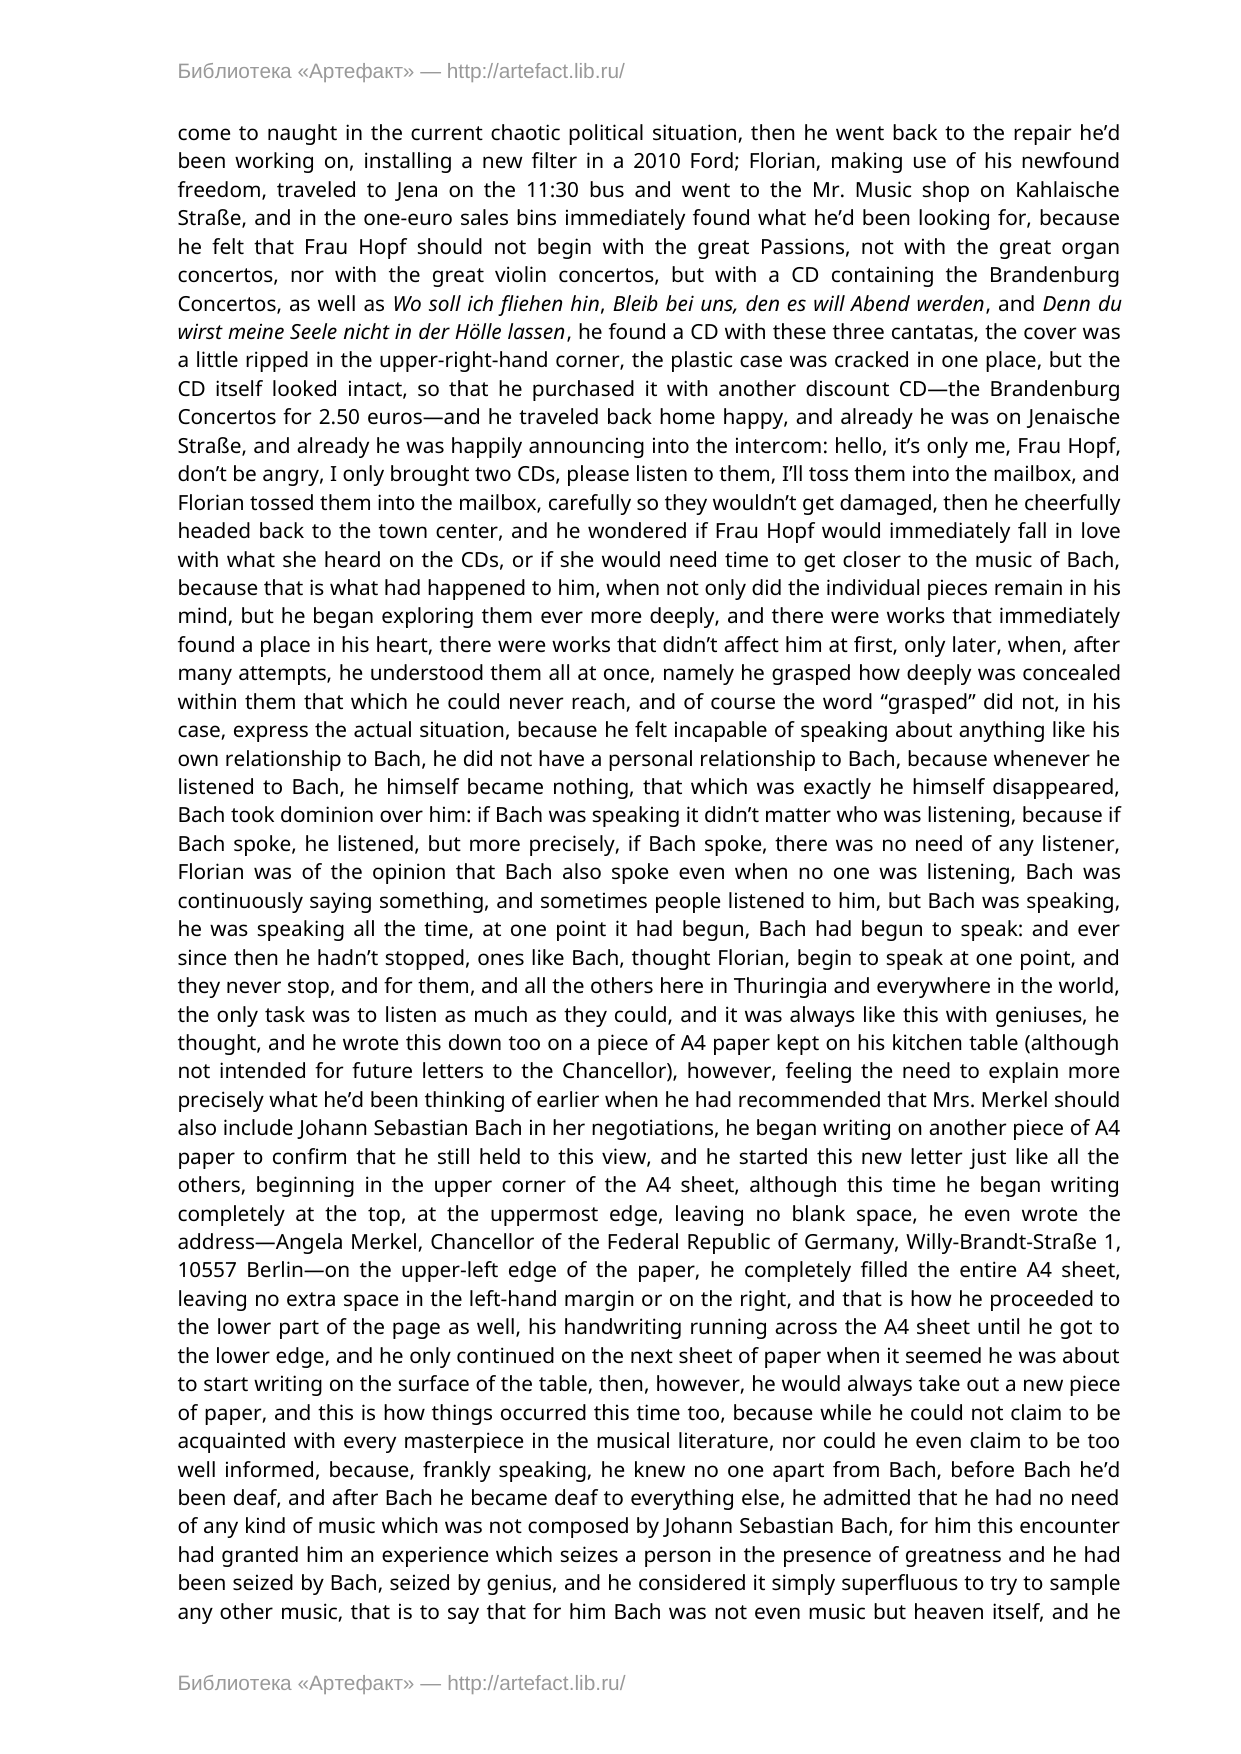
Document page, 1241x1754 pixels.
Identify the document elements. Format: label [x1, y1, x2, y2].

text [177, 118, 1122, 1625]
